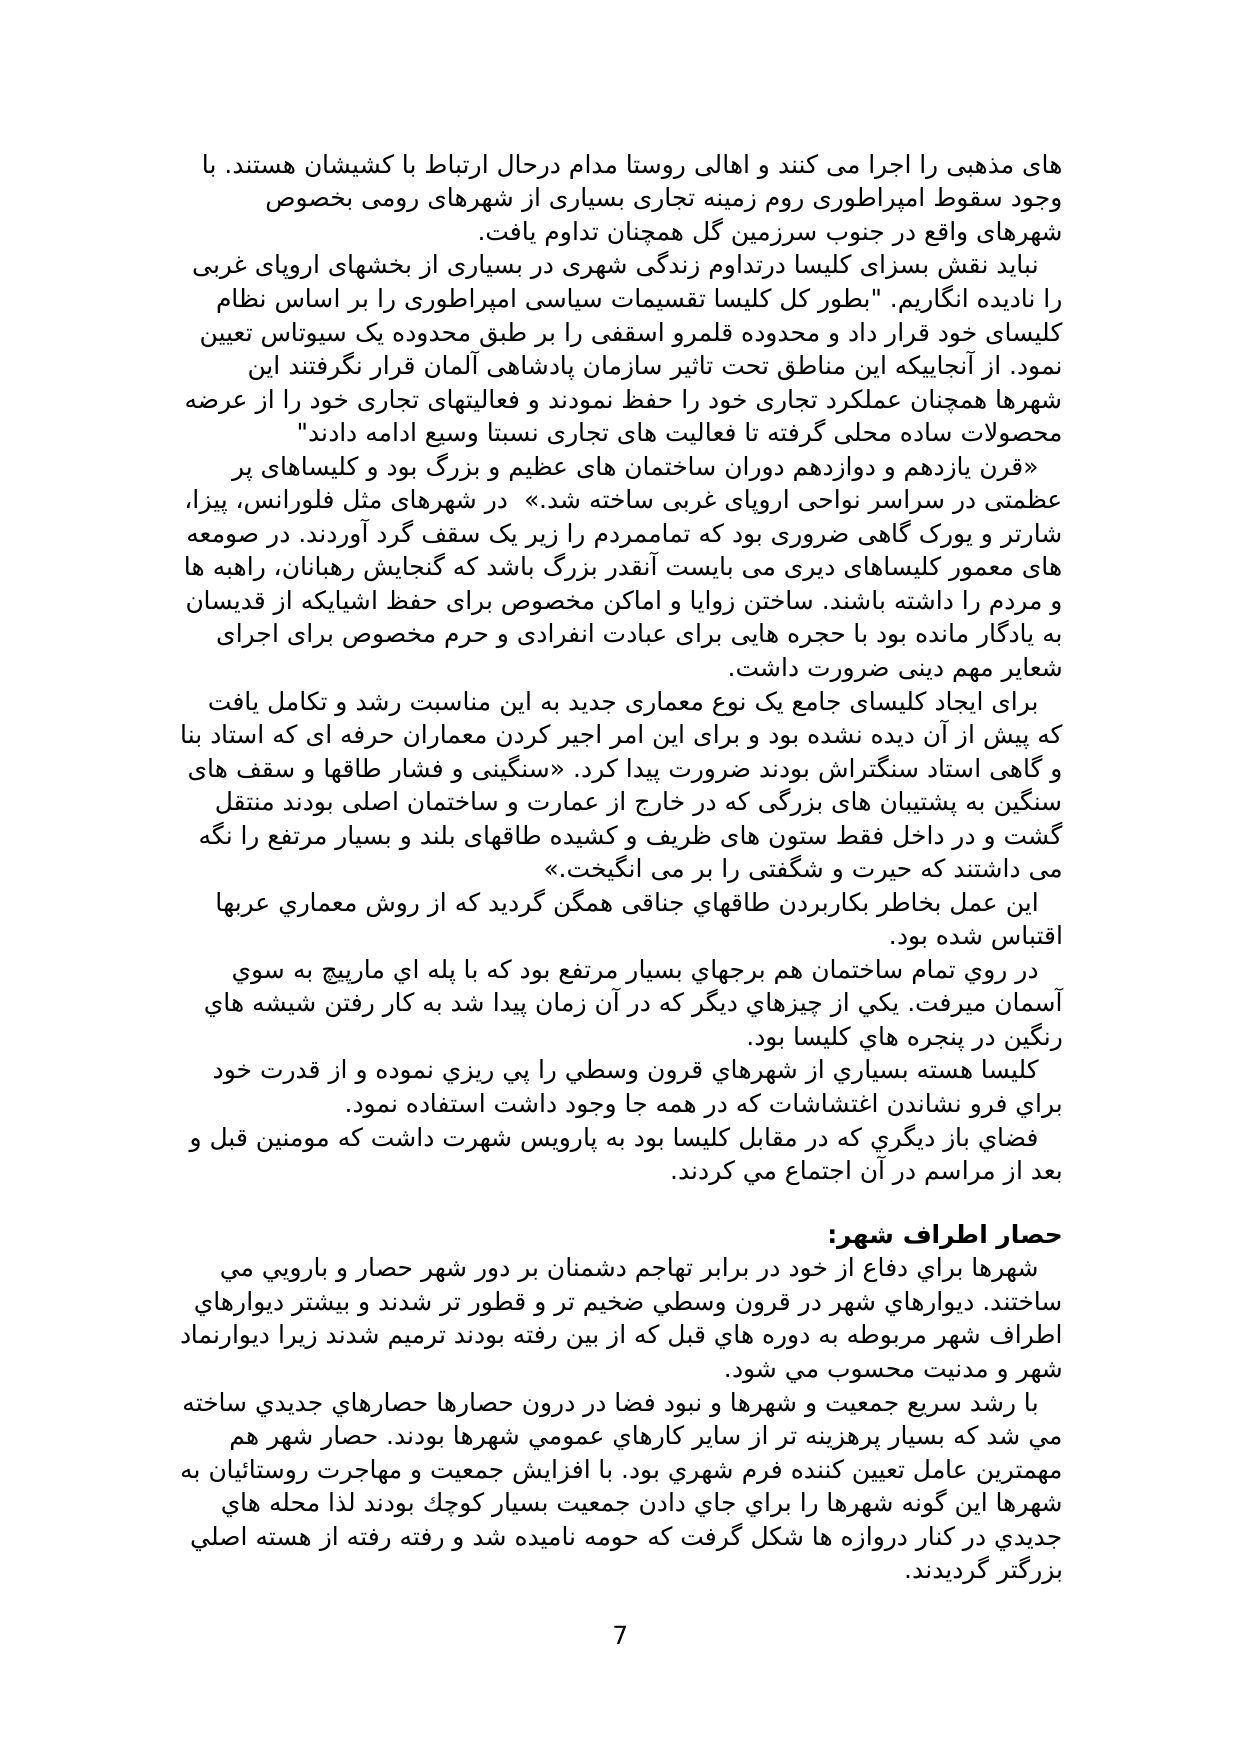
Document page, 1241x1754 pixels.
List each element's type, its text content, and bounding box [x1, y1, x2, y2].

text شهرها براي دفاع از خود در برابر تهاجم دشمنان بر دور شهر حصار و بارويي مي ساختند. ديوارهاي شهر در قرون وسطي ضخيم تر و قطور تر شدند و بيشتر ديوارهاي اطراف شهر مربوطه به دوره هاي قبل كه از بين رفته بودند ترميم شدند زيرا ديوارنماد شهر و مدنيت محسوب مي شود. [177, 1253, 1063, 1383]
text «قرن یازدهم و دوازدهم دوران ساختمان های عظیم و بزرگ بود و کلیساهای پر عظمتی در سراسر نواحی اروپای غربی ساخته شد.» در شهرهای مثل فلورانس، پیزا، شارتر و یورک گاهی ضروری بود که تماممردم را زیر یک سقف گرد آوردند. در صومعه های معمور کلیساهای دیری می بایست آنقدر بزرگ باشد که گنجایش رهبانان، راهبه ها و مردم را داشته باشند. ساختن زوایا و اماکن مخصوص برای حفظ اشیایکه از قدیسان به یادگار مانده بود با حجره هایی برای عبادت انفرادی و حرم مخصوص برای اجرای شعایر مهم دینی ضرورت داشت. [177, 452, 1063, 682]
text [177, 150, 1063, 246]
text كليسا هسته بسياري از شهرهاي قرون وسطي را پي ريزي نموده و از قدرت خود براي فرو نشاندن اغتشاشات كه در همه جا وجود داشت استفاده نمود. [177, 1056, 1063, 1118]
text اين عمل بخاطر بكاربردن طاقهاي جناقی همگن گرديد كه از روش معماري عربها اقتباس شده بود. [177, 888, 1063, 951]
text برای ایجاد کلیسای جامع یک نوع معماری جدید به این مناسبت رشد و تکامل یافت که پیش از آن دیده نشده بود و برای این امر اجیر کردن معماران حرفه ای که استاد بنا و گاهی استاد سنگتراش بودند ضرورت پیدا کرد. «سنگینی و فشار طاقها و سقف های سنگین به پشتیبان های بزرگی که در خارج از عمارت و ساختمان اصلی بودند منتقل گشت و در داخل فقط ستون های ظریف و کشیده طاقهای بلند و بسیار مرتفع را نگه می داشتند که حیرت و شگفتی را بر می انگیخت.» [177, 687, 1063, 883]
text فضاي باز ديگري كه در مقابل كليسا بود به پارويس شهرت داشت كه مومنین قبل و بعد از مراسم در آن اجتماع مي كردند. [177, 1123, 1063, 1185]
text در روي تمام ساختمان هم برجهاي بسيار مرتفع بود كه با پله اي مارپيچ به سوي آسمان ميرفت. يكي از چيزهاي ديگر كه در آن زمان پيدا شد به كار رفتن شيشه هاي رنگين در پنجره هاي كليسا بود. [177, 955, 1063, 1051]
text با رشد سريع جمعيت و شهرها و نبود فضا در درون حصارها حصارهاي جديدي ساخته مي شد كه بسيار پرهزينه تر از ساير كارهاي عمومي شهرها بودند. حصار شهر هم مهمترين عامل تعيين كننده فرم شهري بود. با افزايش جمعيت و مهاجرت روستائيان به شهرها اين گونه شهرها را براي جاي دادن جمعيت بسيار كوچك بودند لذا محله هاي جديدي در كنار دروازه ها شكل گرفت كه حومه ناميده شد و رفته رفته از هسته اصلي بزرگتر گرديدند. [177, 1388, 1063, 1584]
text حصار اطراف شهر: [177, 1220, 1063, 1249]
text نباید نقش بسزای کلیسا درتداوم زندگی شهری در بسیاری از بخشهای اروپای غربی را نادیده انگاریم. "بطور کل کلیسا تقسیمات سیاسی امپراطوری را بر اساس نظام کلیسای خود قرار داد و محدوده قلمرو اسقفی را بر طبق محدوده یک سیوتاس تعیین نمود. از آنجاییکه این مناطق تحت تاثیر سازمان پادشاهی آلمان قرار نگرفتند این شهرها همچنان عملکرد تجاری خود را حفظ نمودند و فعالیتهای تجاری خود را از عرضه محصولات ساده محلی گرفته تا فعالیت های تجاری نسبتا وسیع ادامه دادند" [177, 251, 1063, 447]
